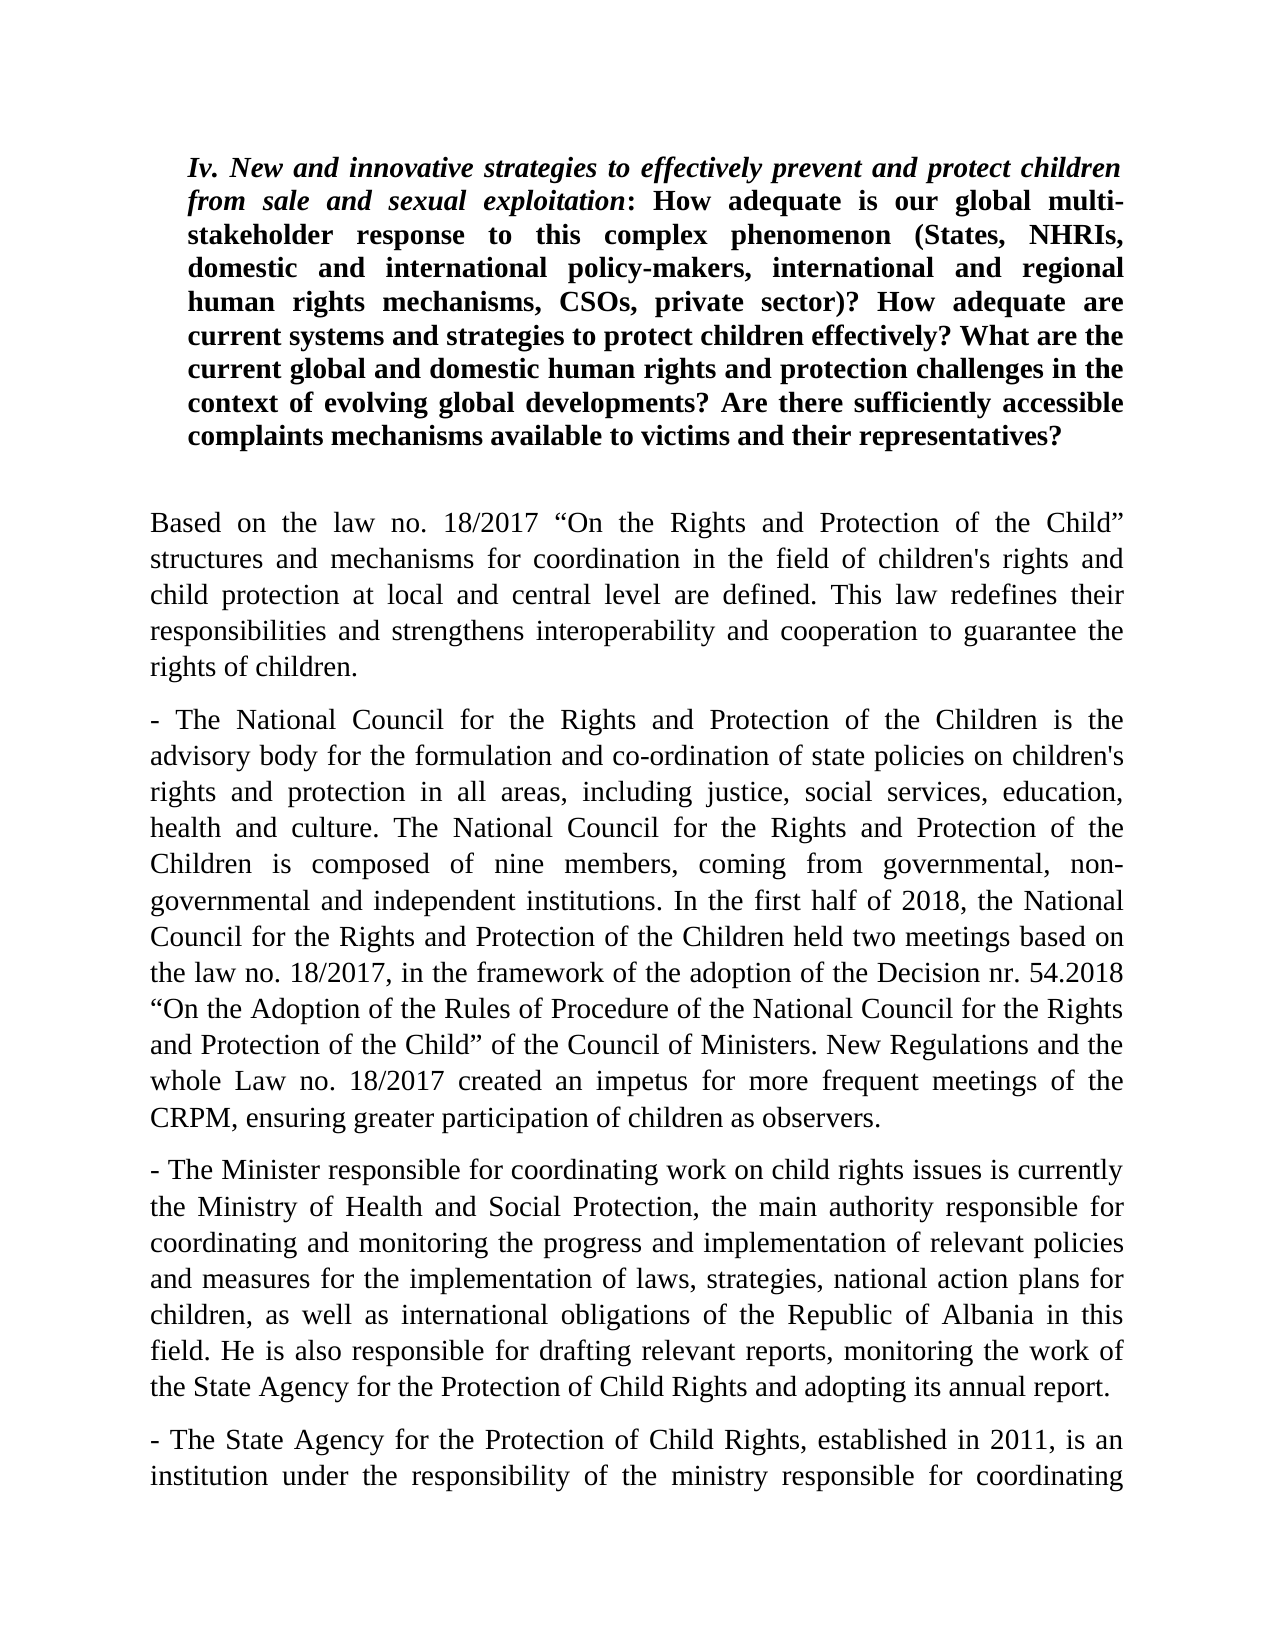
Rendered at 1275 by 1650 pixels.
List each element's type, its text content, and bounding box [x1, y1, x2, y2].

text Based on the law no. 18/2017 “On the Rights and Protection of the Child” structures and mechanisms for coordination in the field of children's rights and child protection at local and central level are defined. This law redefines their responsibilities and strengthens interoperability and cooperation to guarantee the rights of children. [150, 505, 1125, 683]
text - The National Council for the Rights and Protection of the Children is the advisory body for the formulation and co-ordination of state policies on children's rights and protection in all areas, including justice, social services, education, health and culture. The National Council for the Rights and Protection of the Children is composed of nine members, coming from governmental, non-governmental and independent institutions. In the first half of 2018, the National Council for the Rights and Protection of the Children held two meetings based on the law no. 18/2017, in the framework of the adoption of the Decision nr. 54.2018 “On the Adoption of the Rules of Procedure of the National Council for the Rights and Protection of the Child” of the Council of Ministers. New Regulations and the whole Law no. 18/2017 created an impetus for more frequent meetings of the CRPM, ensuring greater participation of children as observers. [150, 702, 1125, 1133]
text Iv. New and innovative strategies to effectively prevent and protect children from sale and sexual exploitation: How adequate is our global multi-stakeholder response to this complex phenomenon (States, NHRIs, domestic and international policy-makers, international and regional human rights mechanisms, CSOs, private sector)? How adequate are current systems and strategies to protect children effectively? What are the current global and domestic human rights and protection challenges in the context of evolving global developments? Are there sufficiently accessible complaints mechanisms available to victims and their representatives? [187, 150, 1125, 452]
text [150, 1422, 1125, 1492]
text - The Minister responsible for coordinating work on child rights issues is currently the Ministry of Health and Social Protection, the main authority responsible for coordinating and monitoring the progress and implementation of relevant policies and measures for the implementation of laws, strategies, national action plans for children, as well as international obligations of the Republic of Albania in this field. He is also responsible for drafting relevant reports, monitoring the work of the State Agency for the Protection of Child Rights and adopting its annual report. [150, 1152, 1125, 1403]
